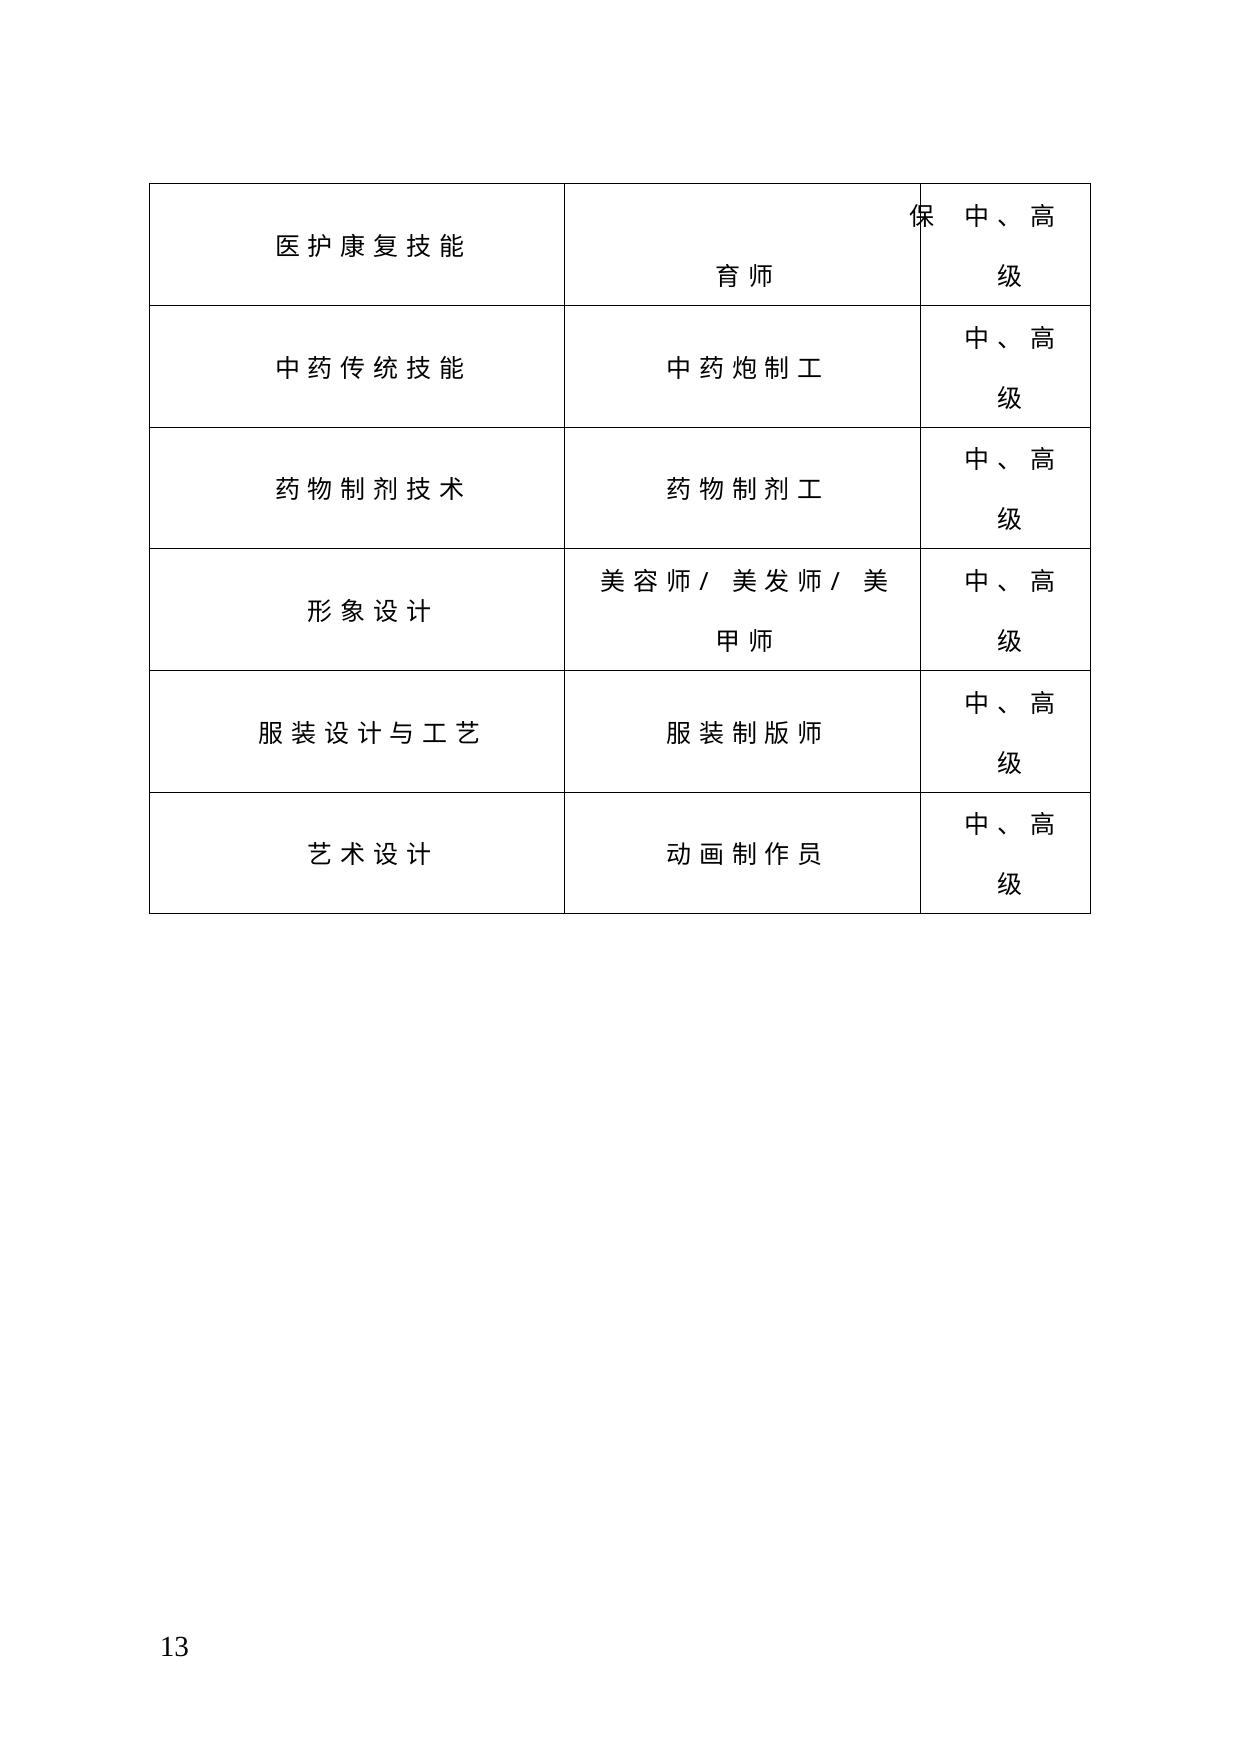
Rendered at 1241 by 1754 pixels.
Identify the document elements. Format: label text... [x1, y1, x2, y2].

table_cell 中药炮制工 [565, 306, 920, 427]
table_cell 保育师 [565, 184, 920, 305]
table_cell 中、高级 [921, 793, 1090, 913]
table_cell 服装制版师 [565, 671, 920, 792]
table_cell 药物制剂工 [565, 428, 920, 548]
table_cell 药物制剂技术 [150, 428, 564, 548]
table_cell 服装设计与工艺 [150, 671, 564, 792]
table_cell 中药传统技能 [150, 306, 564, 427]
table_cell 中、高级 [921, 671, 1090, 792]
table_cell 中、高级 [921, 549, 1090, 670]
table_cell 医护康复技能 [150, 184, 564, 305]
table_cell 美容师/美发师/美甲师 [565, 549, 920, 670]
table_cell 动画制作员 [565, 793, 920, 913]
table_cell 中、高级 [921, 428, 1090, 548]
table_cell 艺术设计 [150, 793, 564, 913]
table_cell 中、高级 [921, 184, 1090, 305]
table_cell 形象设计 [150, 549, 564, 670]
table_cell 中、高级 [921, 306, 1090, 427]
